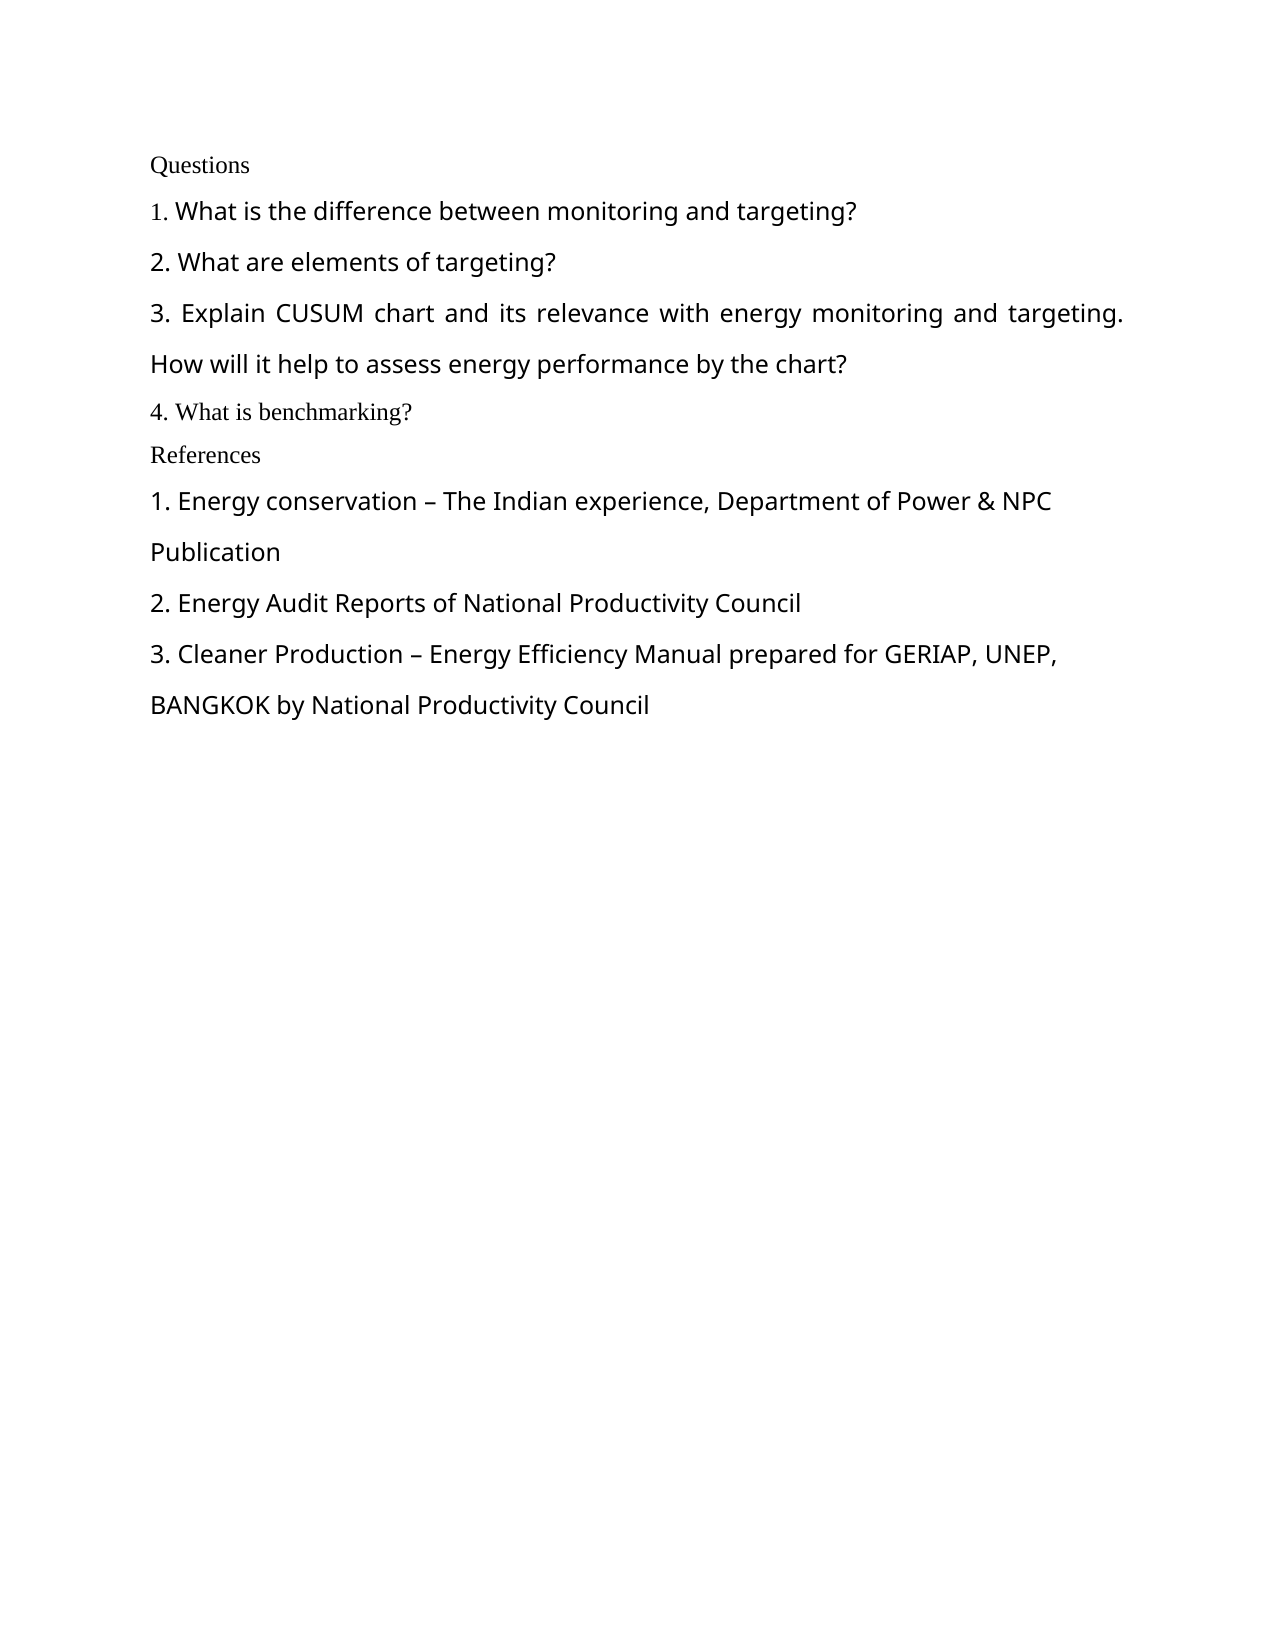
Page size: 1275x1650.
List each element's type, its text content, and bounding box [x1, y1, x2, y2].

text References [150, 440, 1125, 469]
text Questions [150, 150, 1125, 179]
text 2. Energy Audit Reports of National Productivity Council [150, 586, 1125, 620]
text 3. Cleaner Production – Energy Efficiency Manual prepared for GERIAP, UNEP, [150, 637, 1125, 671]
text 4. What is benchmarking? [150, 397, 1125, 426]
text BANGKOK by National Productivity Council [150, 688, 1125, 722]
text 1. Energy conservation – The Indian experience, Department of Power & NPC Publication [150, 483, 1125, 569]
text 1. What is the difference between monitoring and targeting? [150, 193, 1125, 227]
text 3. Explain CUSUM chart and its relevance with energy monitoring and targeting. How will it help to assess energy performance by the chart? [150, 295, 1125, 380]
text 2. What are elements of targeting? [150, 244, 1125, 278]
